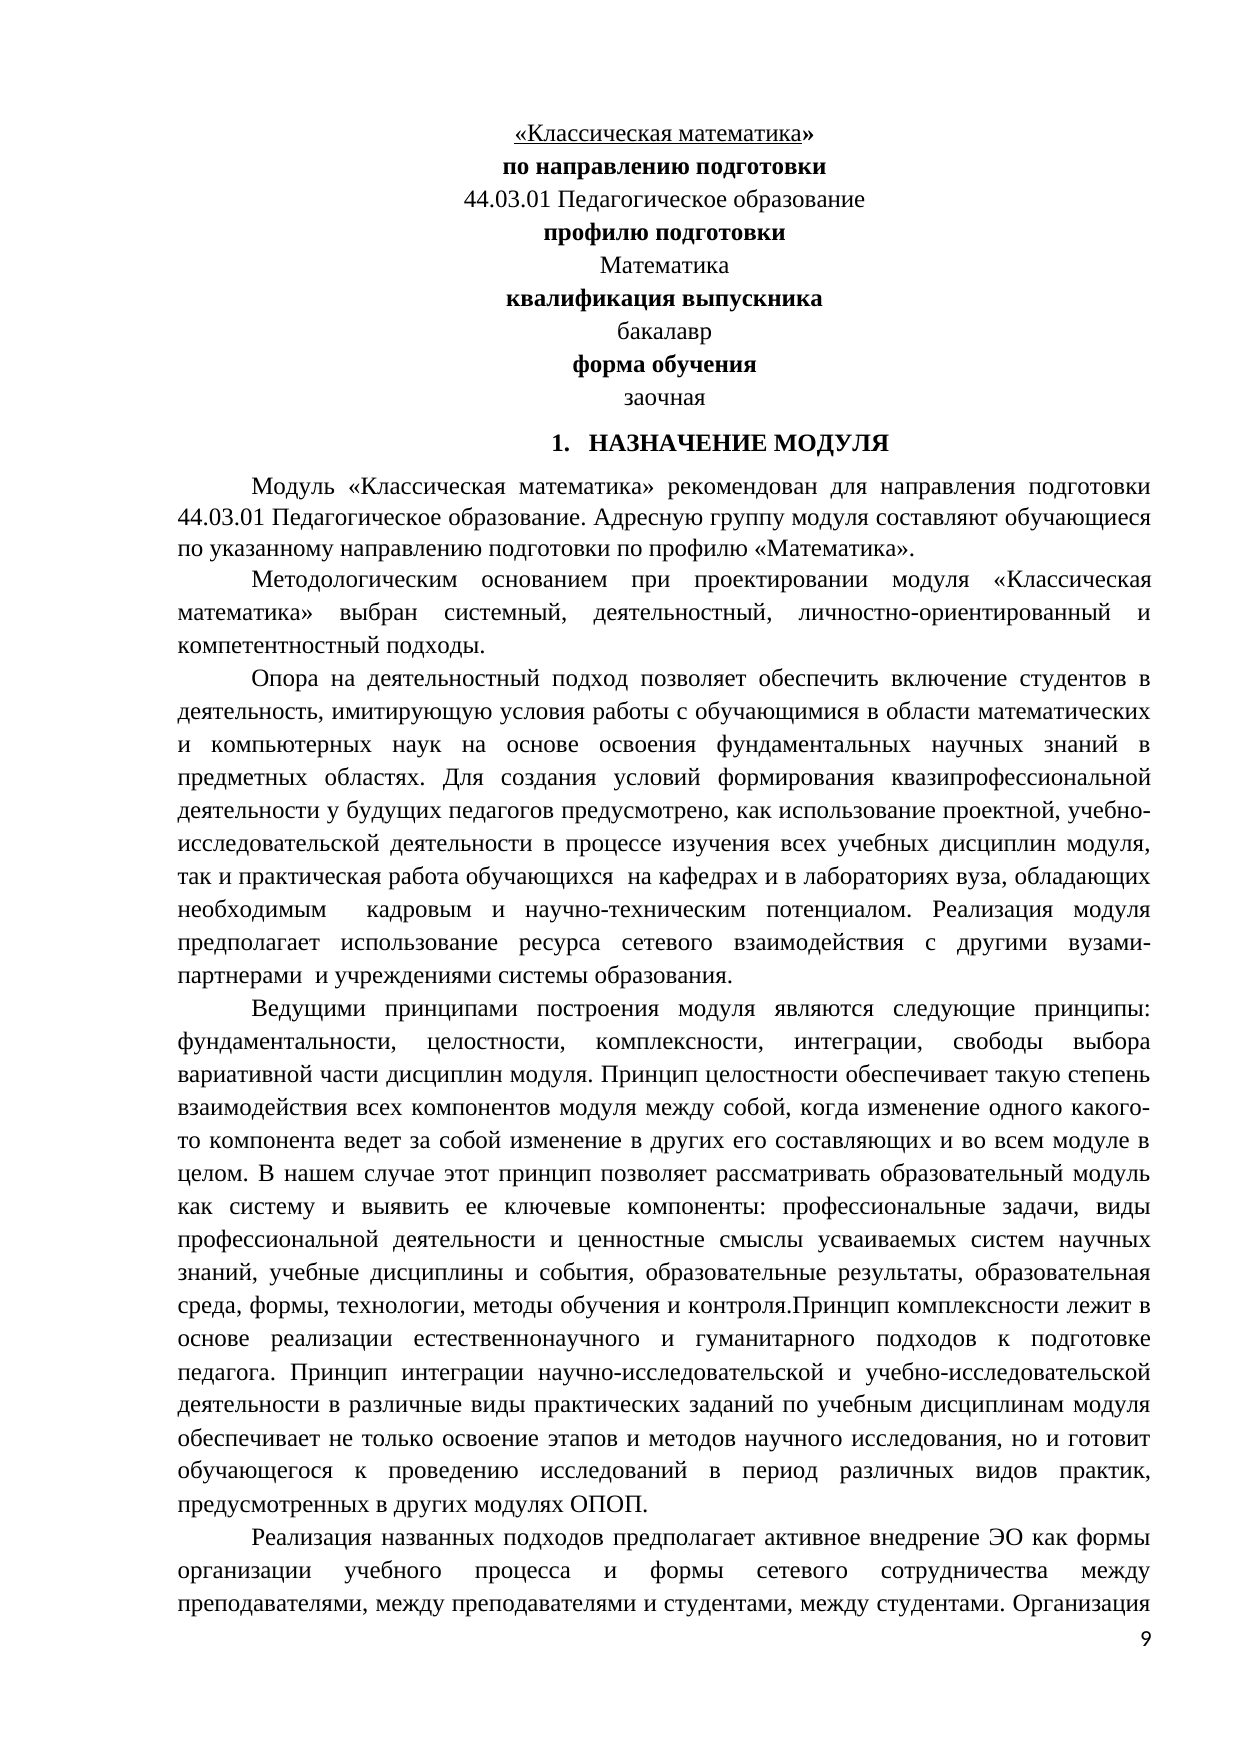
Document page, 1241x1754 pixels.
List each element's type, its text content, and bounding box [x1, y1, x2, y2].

list Модуль «Классическая математика» рекомендован для направления подготовки 44.03.01 Педагогическое образование. Адресную группу модуля составляют обучающиеся по указанному направлению подготовки по профилю «Математика». [177, 471, 1152, 562]
text Опора на деятельностный подход позволяет обеспечить включение студентов в деятельность, имитирующую условия работы с обучающимися в области математических и компьютерных наук на основе освоения фундаментальных научных знаний в предметных областях. Для создания условий формирования квазипрофессиональной деятельности у будущих педагогов предусмотрено, как использование проектной, учебно-исследовательской деятельности в процессе изучения всех учебных дисциплин модуля, так и практическая работа обучающихся на кафедрах и в лабораториях вуза, обладающих необходимым кадровым и научно-техническим потенциалом. Реализация модуля предполагает использование ресурса сетевого взаимодействия с другими вузами-партнерами и учреждениями системы образования. [177, 663, 1152, 989]
text квалификация выпускника [177, 283, 1152, 312]
text 44.03.01 Педагогическое образование [177, 184, 1152, 213]
text Методологическим основанием при проектировании модуля «Классическая математика» выбран системный, деятельностный, личностно-ориентированный и компетентностный подходы. [177, 564, 1152, 659]
text заочная [177, 382, 1152, 411]
list назначение модуля [288, 428, 1152, 457]
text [177, 1522, 1152, 1616]
text профилю подготовки [177, 217, 1152, 246]
text бакалавр [177, 316, 1152, 345]
text «Классическая математика» [177, 118, 1152, 147]
text форма обучения [177, 349, 1152, 378]
text Ведущими принципами построения модуля являются следующие принципы: фундаментальности, целостности, комплексности, интеграции, свободы выбора вариативной части дисциплин модуля. Принцип целостности обеспечивает такую степень взаимодействия всех компонентов модуля между собой, когда изменение одного какого-то компонента ведет за собой изменение в других его составляющих и во всем модуле в целом. В нашем случае этот принцип позволяет рассматривать образовательный модуль как систему и выявить ее ключевые компоненты: профессиональные задачи, виды профессиональной деятельности и ценностные смыслы усваиваемых систем научных знаний, учебные дисциплины и события, образовательные результаты, образовательная среда, формы, технологии, методы обучения и контроля.Принцип комплексности лежит в основе реализации естественнонаучного и гуманитарного подходов к подготовке педагога. Принцип интеграции научно-исследовательской и учебно-исследовательской деятельности в различные виды практических заданий по учебным дисциплинам модуля обеспечивает не только освоение этапов и методов научного исследования, но и готовит обучающегося к проведению исследований в период различных видов практик, предусмотренных в других модулях ОПОП. [177, 993, 1152, 1517]
text Математика [177, 250, 1152, 279]
text по направлению подготовки [177, 151, 1152, 180]
